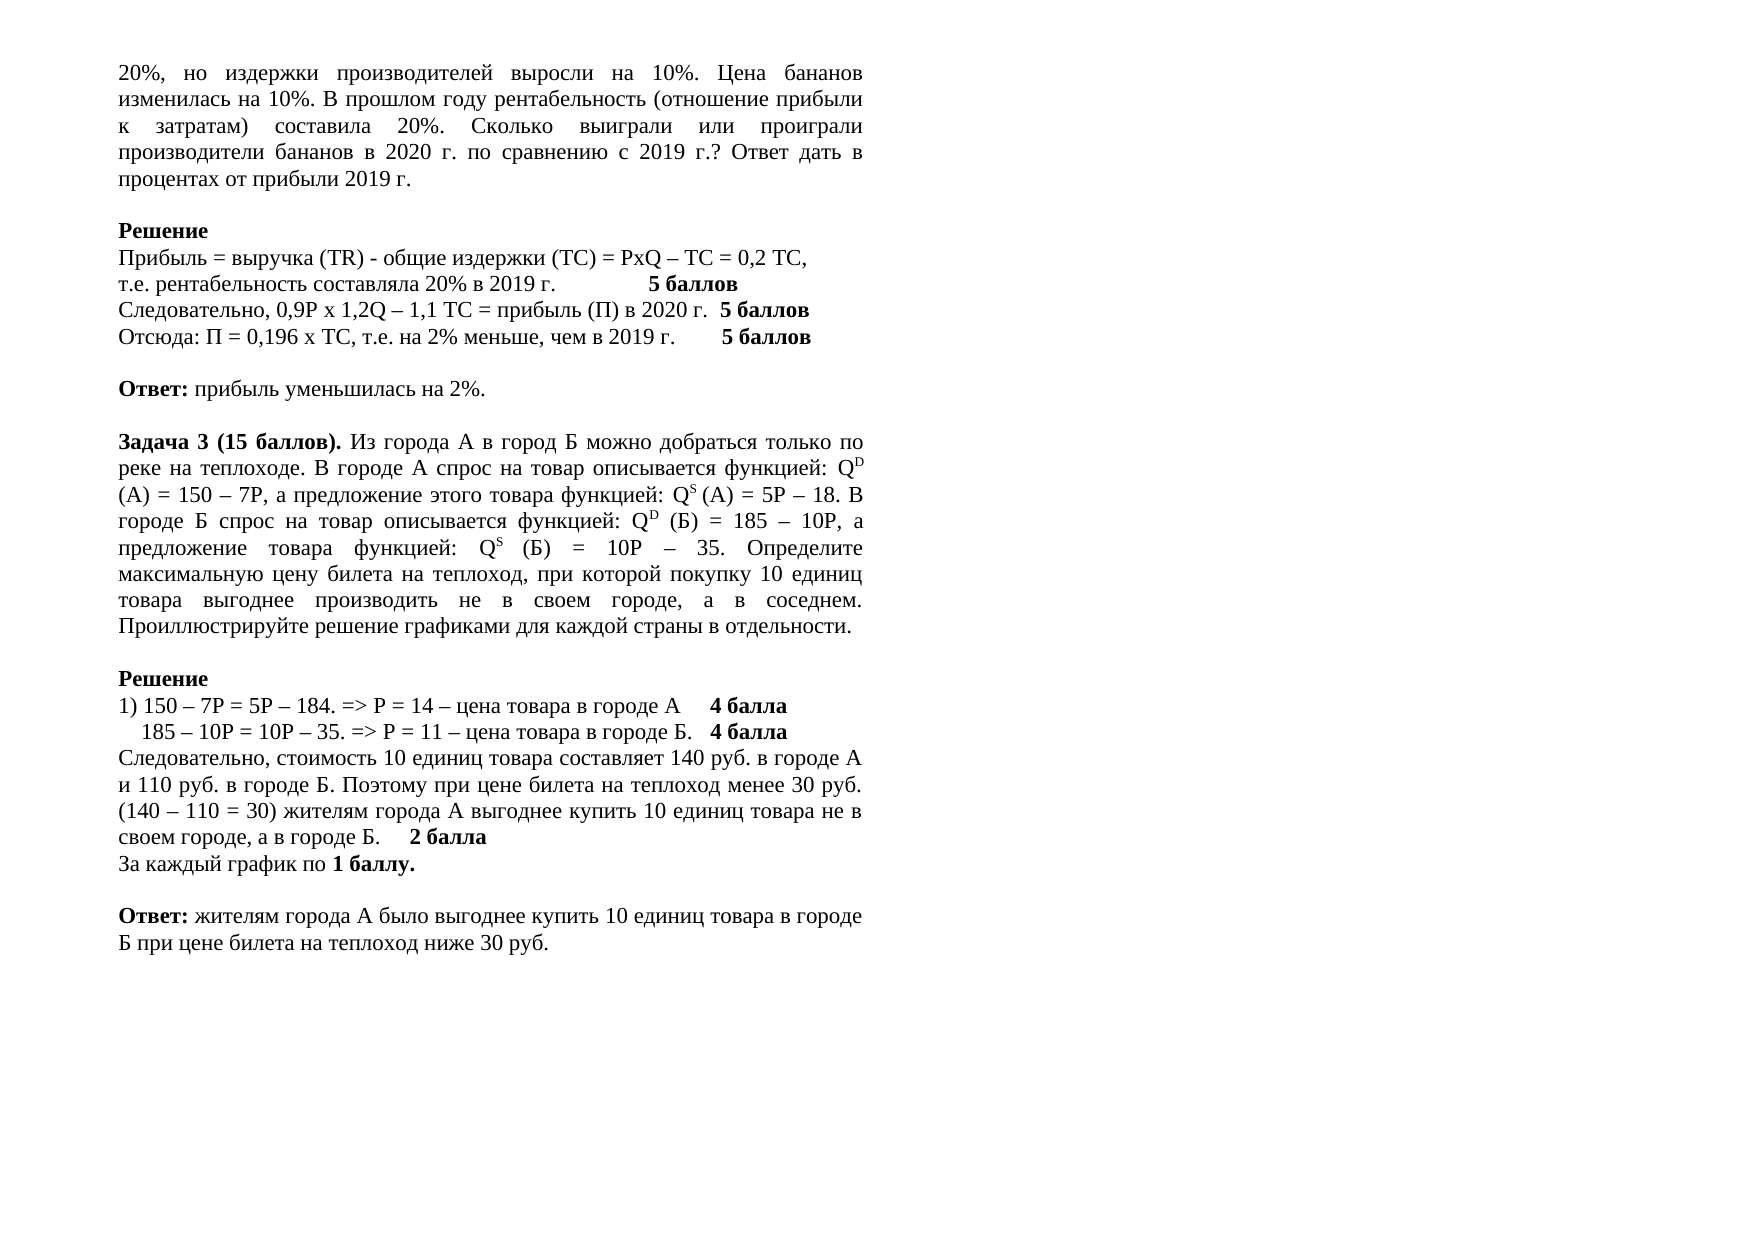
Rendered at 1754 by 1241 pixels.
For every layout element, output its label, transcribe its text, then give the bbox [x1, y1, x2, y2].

list т.е. рентабельность составляла 20% в 2019 г. 5 баллов [118, 270, 864, 296]
list Задача 3 (15 баллов). Из города А в город Б можно добраться только по реке на теплоходе. В городе А спрос на товар описывается функцией: QD (А) = 150 – 7Р, а предложение этого товара функцией: QS (А) = 5Р – 18. В городе Б спрос на товар описывается функцией: QD (Б) = 185 – 10Р, а предложение товара функцией: QS (Б) = 10Р – 35. Определите максимальную цену билета на теплоход, при которой покупку 10 единиц товара выгоднее производить не в своем городе, а в соседнем. Проиллюстрируйте решение графиками для каждой страны в отдельности. [118, 428, 864, 639]
list Следовательно, стоимость 10 единиц товара составляет 140 руб. в городе А и 110 руб. в городе Б. Поэтому при цене билета на теплоход менее 30 руб. (140 – 110 = 30) жителям города А выгоднее купить 10 единиц товара не в своем городе, а в городе Б. 2 балла [118, 744, 864, 850]
list Отсюда: П = 0,196 х TC, т.е. на 2% меньше, чем в 2019 г. 5 баллов [118, 323, 864, 349]
list Ответ: жителям города А было выгоднее купить 10 единиц товара в городе Б при цене билета на теплоход ниже 30 руб. [118, 902, 864, 955]
list Прибыль = выручка (TR) - общие издержки (TC) = PxQ – TC = 0,2 TC, [118, 244, 864, 270]
list Следовательно, 0,9P x 1,2Q – 1,1 TC = прибыль (П) в 2020 г. 5 баллов [118, 296, 864, 323]
list 185 – 10Р = 10Р – 35. => Р = 11 – цена товара в городе Б. 4 балла [118, 718, 864, 744]
list Решение [118, 665, 864, 692]
list Ответ: прибыль уменьшилась на 2%. [118, 375, 864, 402]
list За каждый график по 1 баллу. [118, 850, 864, 876]
list Решение [118, 217, 864, 244]
list 1) 150 – 7Р = 5Р – 184. => Р = 14 – цена товара в городе А 4 балла [118, 692, 864, 718]
